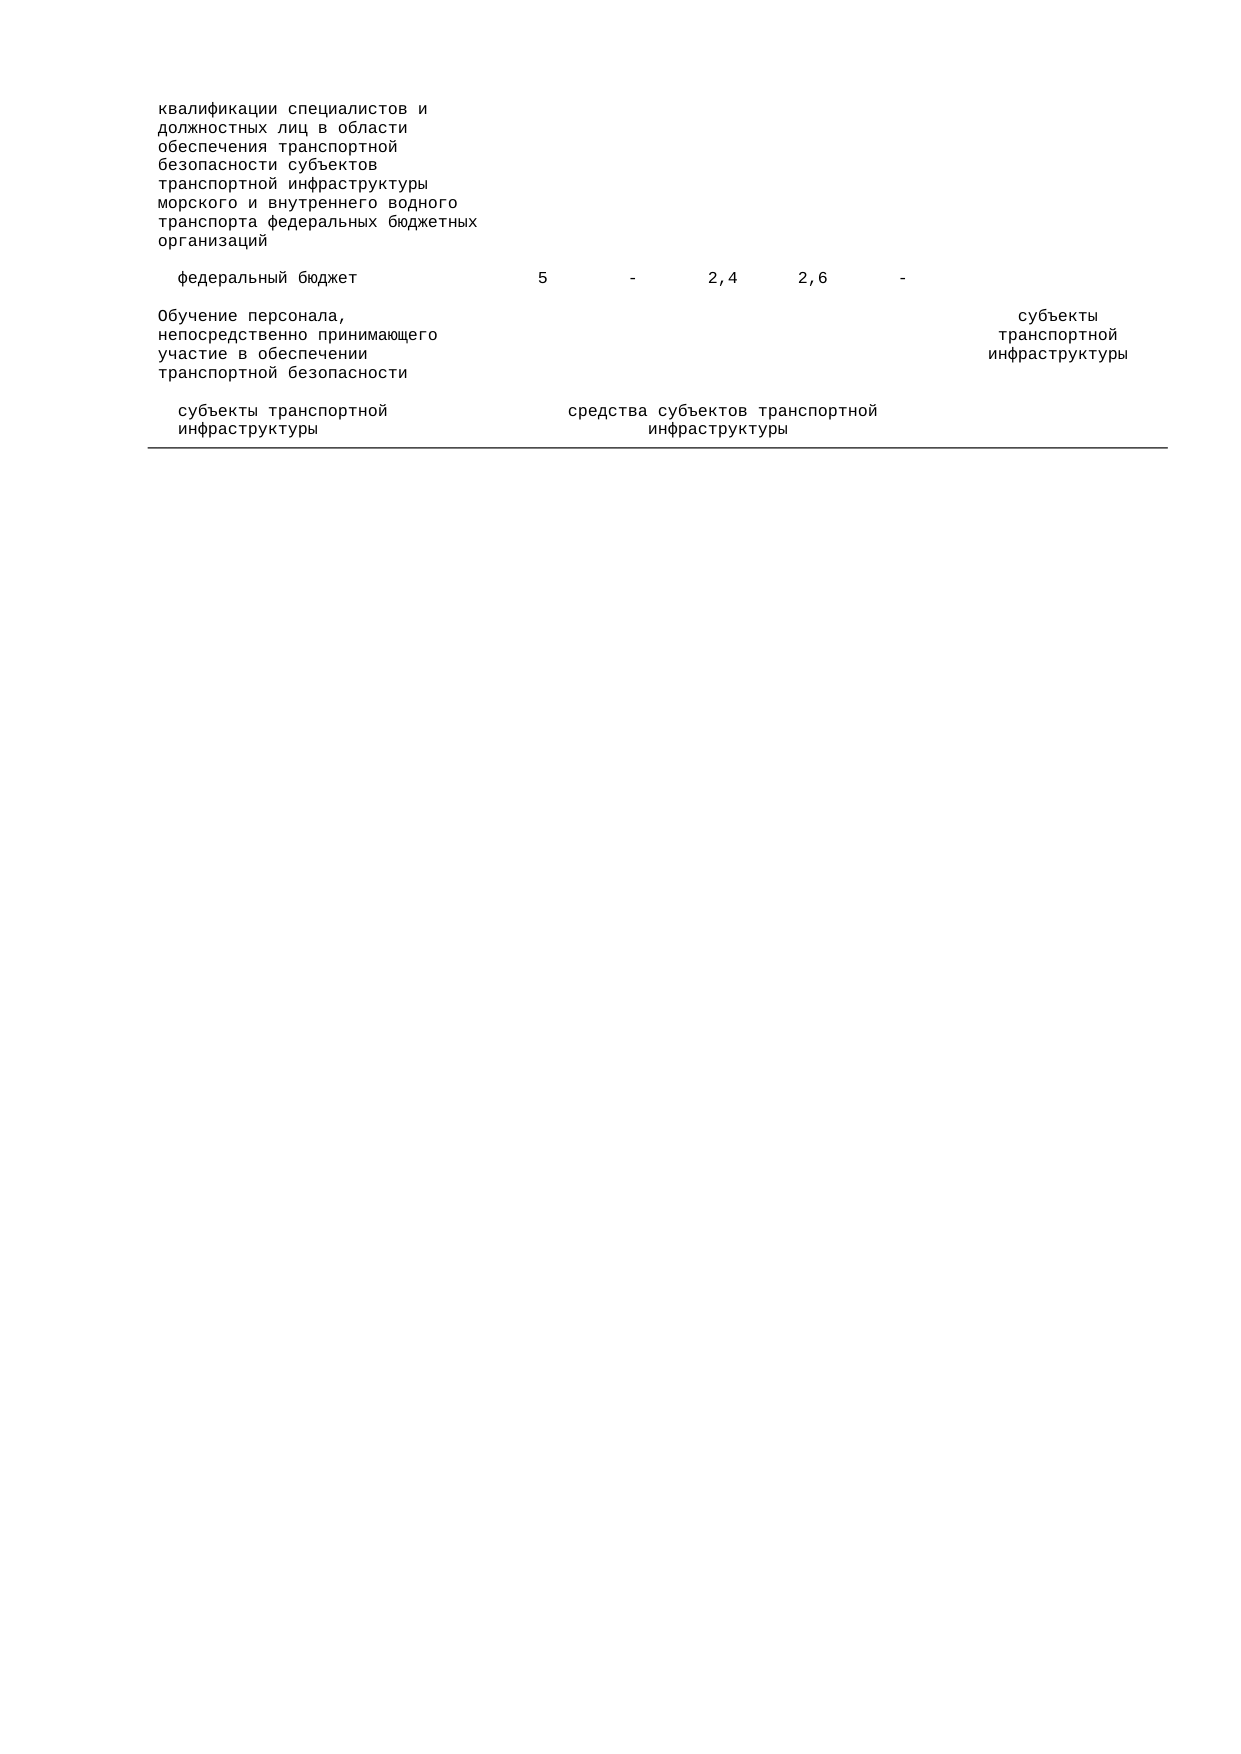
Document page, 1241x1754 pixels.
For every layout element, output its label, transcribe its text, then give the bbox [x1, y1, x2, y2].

text непосредственно принимающего транспортной [148, 327, 1181, 346]
text Обучение персонала, субъекты [148, 308, 1181, 327]
text квалификации специалистов и [148, 100, 1181, 119]
text федеральный бюджет 5 - 2,4 2,6 - [148, 270, 1181, 289]
text инфраструктуры инфраструктуры [148, 421, 1181, 440]
text должностных лиц в области [148, 119, 1181, 138]
text организаций [148, 232, 1181, 251]
text ────────────────────────────────────────────────────────────────────────────────────────────────────── [148, 440, 1181, 459]
text транспорта федеральных бюджетных [148, 213, 1181, 232]
text обеспечения транспортной [148, 138, 1181, 157]
text субъекты транспортной средства субъектов транспортной [148, 402, 1181, 421]
text транспортной безопасности [148, 364, 1181, 383]
text транспортной инфраструктуры [148, 176, 1181, 195]
text безопасности субъектов [148, 157, 1181, 176]
text морского и внутреннего водного [148, 195, 1181, 213]
text участие в обеспечении инфраструктуры [148, 346, 1181, 364]
